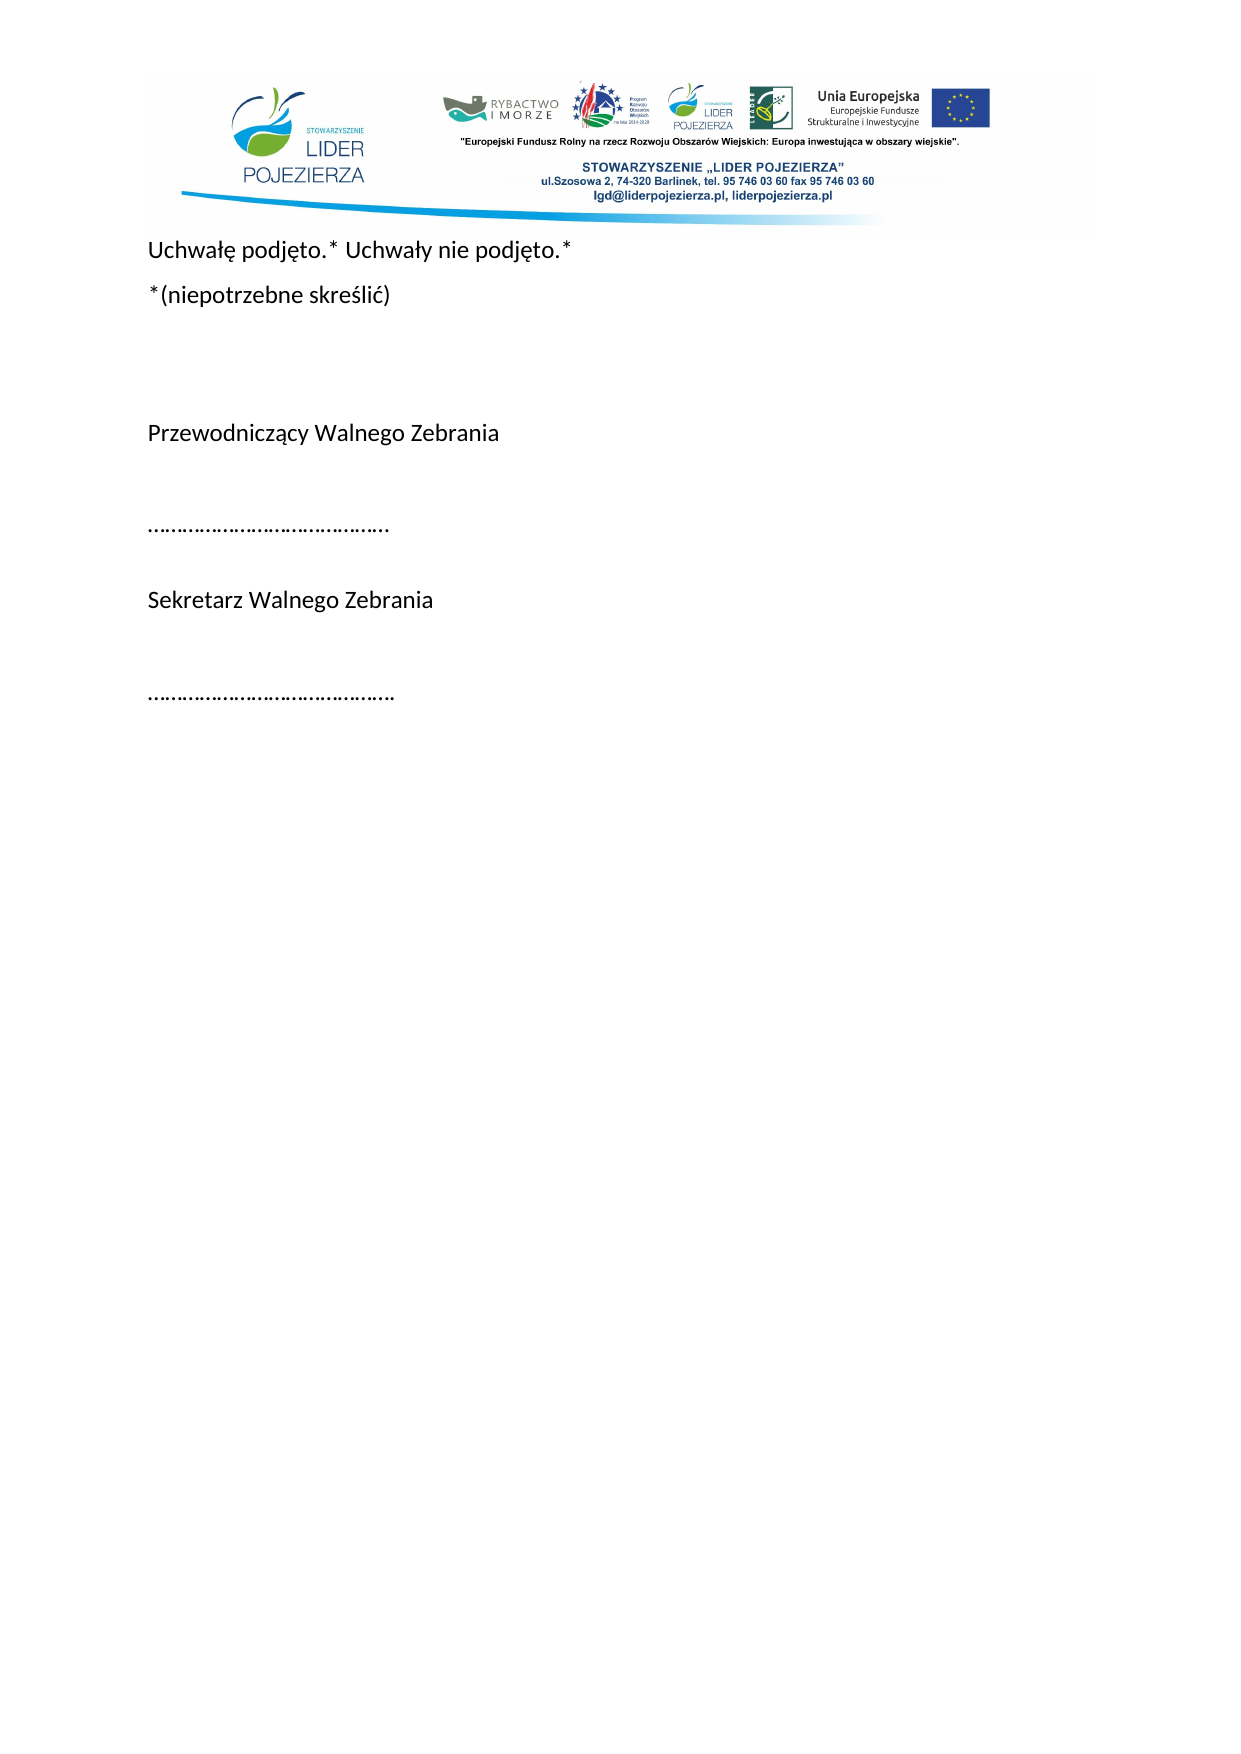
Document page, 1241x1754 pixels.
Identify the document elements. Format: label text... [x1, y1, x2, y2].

text Uchwałę podjęto.* Uchwały nie podjęto.* [148, 234, 1093, 264]
text *(niepotrzebne skreślić) [148, 279, 1093, 310]
text Sekretarz Walnego Zebrania [148, 584, 1093, 615]
text ……………………………………. [148, 676, 1093, 706]
text …………………………………… [148, 508, 1093, 539]
text Przewodniczący Walnego Zebrania [148, 417, 1093, 447]
picture [147, 73, 1093, 234]
